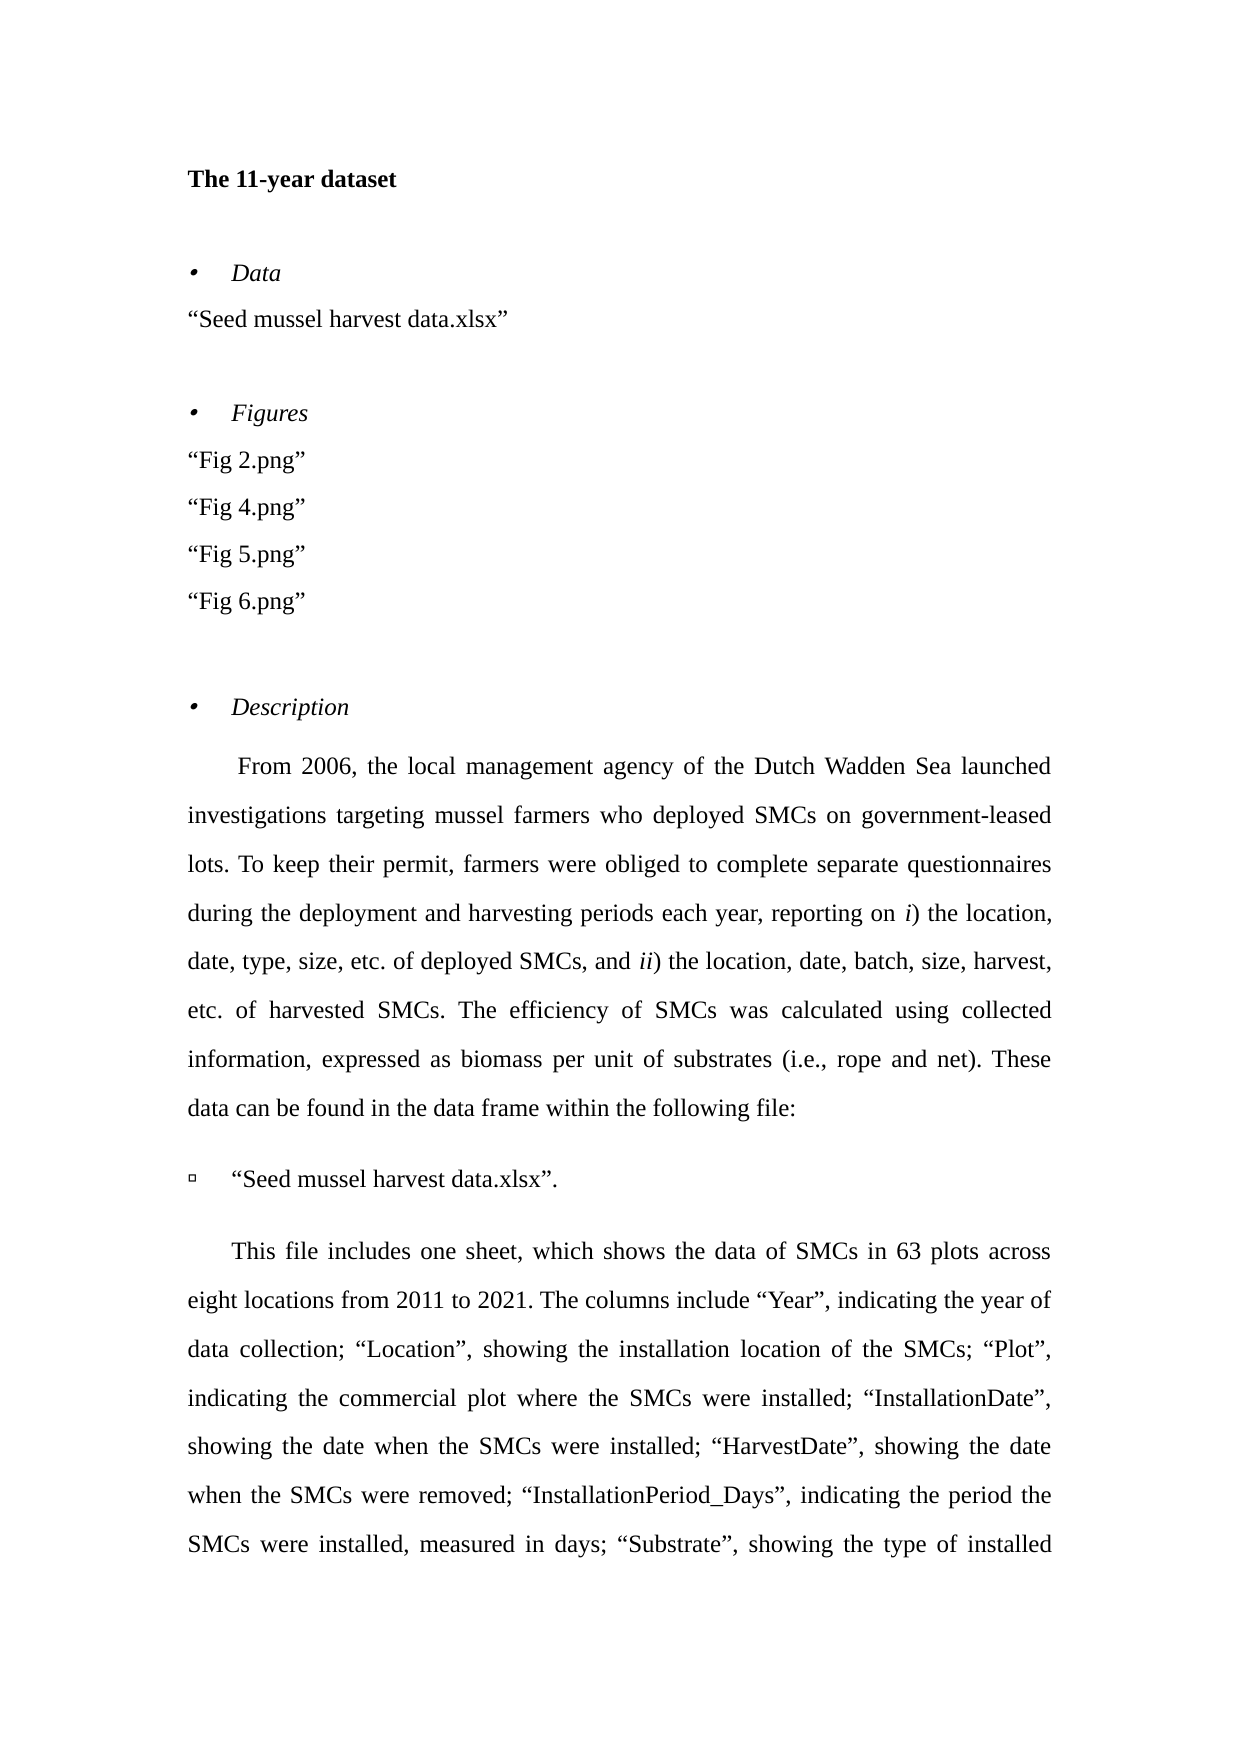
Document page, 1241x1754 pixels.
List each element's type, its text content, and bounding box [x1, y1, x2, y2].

text From 2006, the local management agency of the Dutch Wadden Sea launched investigations targeting mussel farmers who deployed SMCs on government-leased lots. To keep their permit, farmers were obliged to complete separate questionnaires during the deployment and harvesting periods each year, reporting on i) the location, date, type, size, etc. of deployed SMCs, and ii) the location, date, batch, size, harvest, etc. of harvested SMCs. The efficiency of SMCs was calculated using collected information, expressed as biomass per unit of substrates (i.e., rope and net). These data can be found in the data frame within the following file: [187, 749, 1053, 1123]
list Description [187, 690, 1053, 723]
list Figures [187, 396, 1053, 429]
text The 11-year dataset [187, 162, 1053, 194]
text “Seed mussel harvest data.xlsx” [187, 303, 1053, 335]
text “Fig 5.png” [187, 537, 1053, 569]
text “Fig 4.png” [187, 490, 1053, 523]
list Data [187, 256, 1053, 288]
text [187, 1234, 1053, 1559]
text “Fig 6.png” [187, 584, 1053, 616]
list “Seed mussel harvest data.xlsx”. [187, 1163, 1053, 1195]
text “Fig 2.png” [187, 443, 1053, 476]
